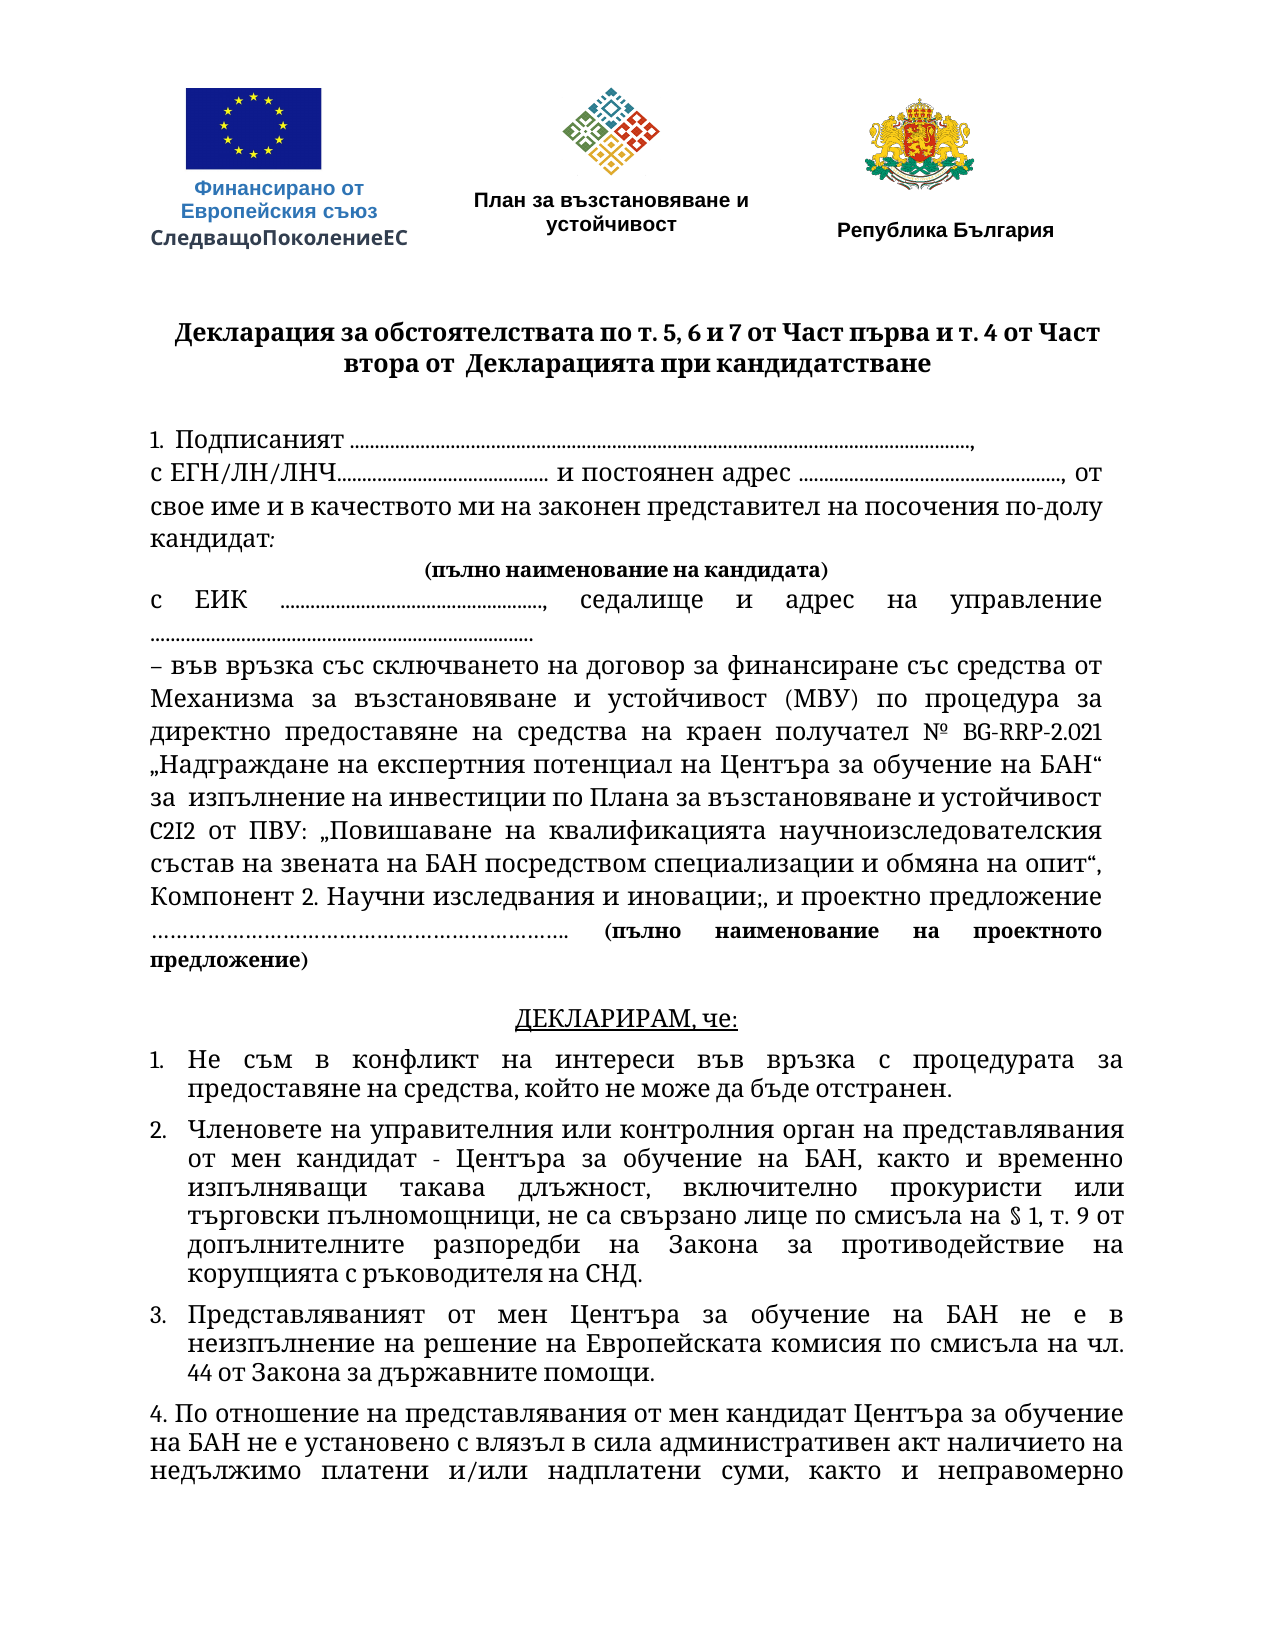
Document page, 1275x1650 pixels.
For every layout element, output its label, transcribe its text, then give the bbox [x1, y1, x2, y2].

text 1. Подписаният ..........................................................................................................................., [150, 426, 1103, 455]
text – във връзка със сключването на договор за финансиране със средства от Механизма за възстановяване и устойчивост (МВУ) по процедура за директно предоставяне на средства на краен получател № BG-RRP-2.021 „Надграждане на експертния потенциал на Центъра за обучение на БАН“ за изпълнение на инвестиции по Плана за възстановяване и устойчивост C2I2 от ПВУ: „Повишаване на квалификацията научноизследователския състав на звената на БАН посредством специализации и обмяна на опит“, Компонент 2. Научни изследвания и иновации;, и проектно предложение …………………………………………………………. (пълно наименование на проектното предложение) [150, 652, 1103, 972]
text с ЕИК ...................................................., седалище и адрес на управление ............................................................................ [150, 586, 1103, 648]
text Декларация за обстоятелствата по т. 5, 6 и 7 от Част първа и т. 4 от Част втора от Декларацията при кандидатстване [150, 319, 1125, 378]
list Членовете на управителния или контролния орган на представлявания от мен кандидат - Центъра за обучение на БАН, както и временно изпълняващи такава длъжност, включително прокуристи или търговски пълномощници, не са свързано лице по смисъла на § 1, т. 9 от допълнителните разпоредби на Закона за противодействие на корупцията с ръководителя на СНД. [150, 1116, 1125, 1288]
list Представляваният от мен Центъра за обучение на БАН не е в неизпълнение на решение на Европейската комисия по смисъла на чл. 44 от Закона за държавните помощи. [150, 1301, 1125, 1387]
picture [561, 87, 661, 176]
list Не съм в конфликт на интереси във връзка с процедурата за предоставяне на средства, който не може да бъде отстранен. [150, 1046, 1125, 1103]
picture [183, 88, 324, 172]
text с ЕГН/ЛН/ЛНЧ.......................................... и постоянен адрес ...................................................., от свое име и в качеството ми на законен представител на посочения по-долу кандидат: [150, 459, 1103, 554]
text (пълно наименование на кандидата) [150, 558, 1103, 582]
picture [864, 97, 975, 190]
text ДЕКЛАРИРАМ, че: [150, 1005, 1103, 1033]
